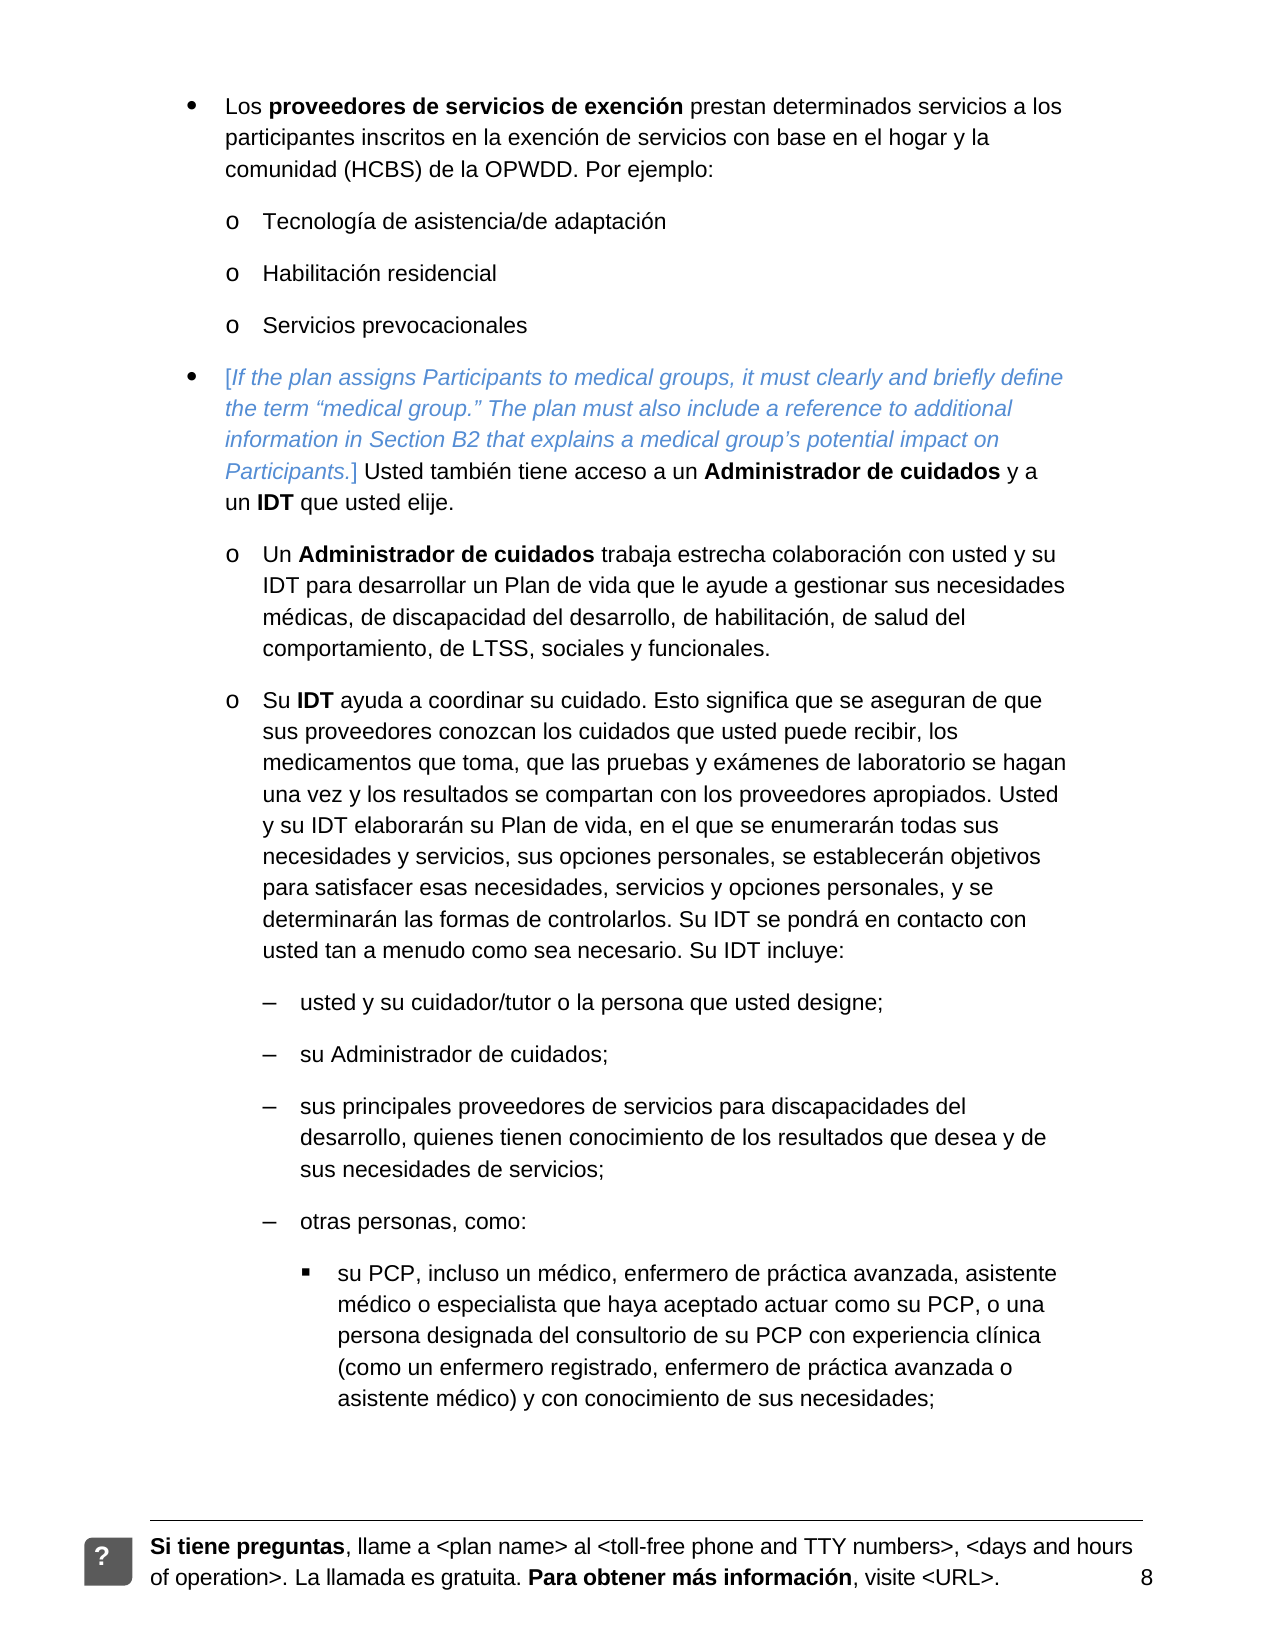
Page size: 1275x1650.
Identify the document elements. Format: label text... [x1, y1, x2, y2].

list Los proveedores de servicios de exención prestan determinados servicios a los participantes inscritos en la exención de servicios con base en el hogar y la comunidad (HCBS) de la OPWDD. Por ejemplo: [187, 89, 1068, 183]
list Un Administrador de cuidados trabaja estrecha colaboración con usted y su IDT para desarrollar un Plan de vida que le ayude a gestionar sus necesidades médicas, de discapacidad del desarrollo, de habilitación, de salud del comportamiento, de LTSS, sociales y funcionales. [225, 537, 1068, 662]
list Tecnología de asistencia/de adaptación [225, 204, 1068, 235]
list Su IDT ayuda a coordinar su cuidado. Esto significa que se aseguran de que sus proveedores conozcan los cuidados que usted puede recibir, los medicamentos que toma, que las pruebas y exámenes de laboratorio se hagan una vez y los resultados se compartan con los proveedores apropiados. Usted y su IDT elaborarán su Plan de vida, en el que se enumerarán todas sus necesidades y servicios, sus opciones personales, se establecerán objetivos para satisfacer esas necesidades, servicios y opciones personales, y se determinarán las formas de controlarlos. Su IDT se pondrá en contacto con usted tan a menudo como sea necesario. Su IDT incluye: [225, 683, 1068, 964]
list Habilitación residencial [225, 256, 1068, 287]
list sus principales proveedores de servicios para discapacidades del desarrollo, quienes tienen conocimiento de los resultados que desea y de sus necesidades de servicios; [262, 1089, 1068, 1183]
list [If the plan assigns Participants to medical groups, it must clearly and briefly define the term “medical group.” The plan must also include a reference to additional information in Section B2 that explains a medical group’s potential impact on Participants.] Usted también tiene acceso a un Administrador de cuidados y a un IDT que usted elije. [187, 360, 1068, 517]
list usted y su cuidador/tutor o la persona que usted designe; [262, 985, 1068, 1017]
list otras personas, como: [262, 1204, 1068, 1235]
list su PCP, incluso un médico, enfermero de práctica avanzada, asistente médico o especialista que haya aceptado actuar como su PCP, o una persona designada del consultorio de su PCP con experiencia clínica (como un enfermero registrado, enfermero de práctica avanzada o asistente médico) y con conocimiento de sus necesidades; [300, 1256, 1068, 1412]
list Servicios prevocacionales [225, 308, 1068, 339]
list su Administrador de cuidados; [262, 1037, 1068, 1069]
